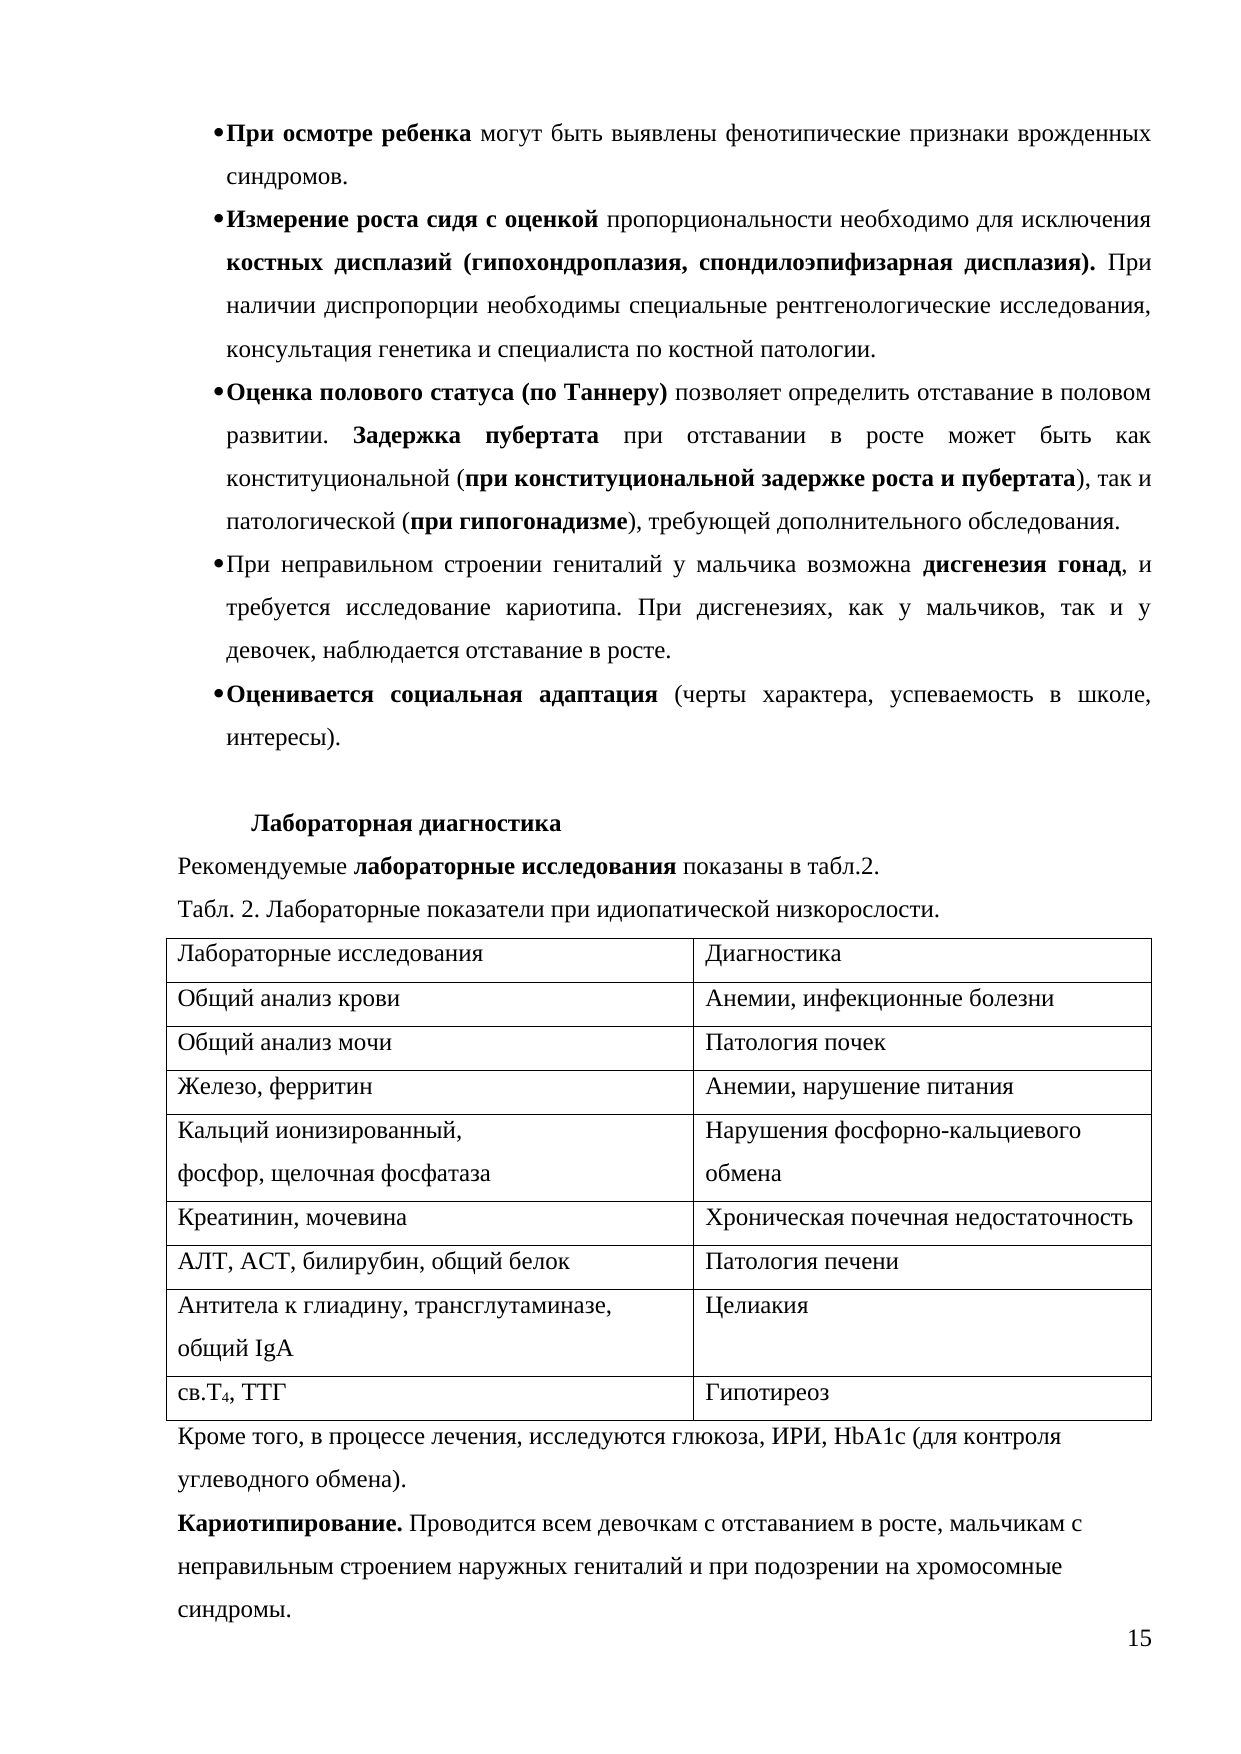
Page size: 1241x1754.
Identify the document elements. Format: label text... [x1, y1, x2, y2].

text Лабораторная диагностика [177, 808, 1152, 837]
table_cell Анемии, инфекционные болезни [694, 983, 1151, 1026]
table_cell Патология печени [694, 1246, 1151, 1289]
table_cell Анемии, нарушение питания [694, 1071, 1151, 1114]
table_cell Нарушения фосфорно-кальциевого обмена [694, 1115, 1151, 1201]
text Кариотипирование. Проводится всем девочкам с отставанием в росте, мальчикам с неправильным строением наружных гениталий и при подозрении на хромосомные синдромы. [177, 1508, 1152, 1623]
table_cell Креатинин, мочевина [167, 1202, 693, 1245]
table_header Лабораторные исследования [167, 939, 693, 982]
table_cell Хроническая почечная недостаточность [694, 1202, 1151, 1245]
list Оценка полового статуса (по Таннеру) позволяет определить отставание в половом развитии. Задержка пубертата при отставании в росте может быть как конституциональной (при конституциональной задержке роста и пубертата), так и патологической (при гипогонадизме), требующей дополнительного обследования. [214, 377, 1152, 535]
table_cell Общий анализ мочи [167, 1027, 693, 1070]
table_cell Антитела к глиадину, трансглутаминазе, общий IgA [167, 1290, 693, 1376]
table_cell Кальций ионизированный, фосфор, щелочная фосфатаза [167, 1115, 693, 1201]
table_cell Целиакия [694, 1290, 1151, 1376]
table_cell Патология почек [694, 1027, 1151, 1070]
list Измерение роста сидя с оценкой пропорциональности необходимо для исключения костных дисплазий (гипохондроплазия, спондилоэпифизарная дисплазия). При наличии диспропорции необходимы специальные рентгенологические исследования, консультация генетика и специалиста по костной патологии. [214, 204, 1152, 362]
table_cell Железо, ферритин [167, 1071, 693, 1114]
text Табл. 2. Лабораторные показатели при идиопатической низкорослости. [177, 894, 1152, 923]
text Кроме того, в процессе лечения, исследуются глюкоза, ИРИ, HbA1c (для контроля углеводного обмена). [177, 1421, 1152, 1493]
table_cell Гипотиреоз [694, 1377, 1151, 1420]
list Оценивается социальная адаптация (черты характера, успеваемость в школе, интересы). [214, 679, 1152, 751]
text Рекомендуемые лабораторные исследования показаны в табл.2. [177, 851, 1152, 880]
table_cell Общий анализ крови [167, 983, 693, 1026]
table_header Диагностика [694, 939, 1151, 982]
table_cell св.Т4, ТТГ [167, 1377, 693, 1420]
list При осмотре ребенка могут быть выявлены фенотипические признаки врожденных синдромов. [214, 118, 1152, 190]
table_cell АЛТ, АСТ, билирубин, общий белок [167, 1246, 693, 1289]
list При неправильном строении гениталий у мальчика возможна дисгенезия гонад, и требуется исследование кариотипа. При дисгенезиях, как у мальчиков, так и у девочек, наблюдается отставание в росте. [214, 549, 1152, 664]
